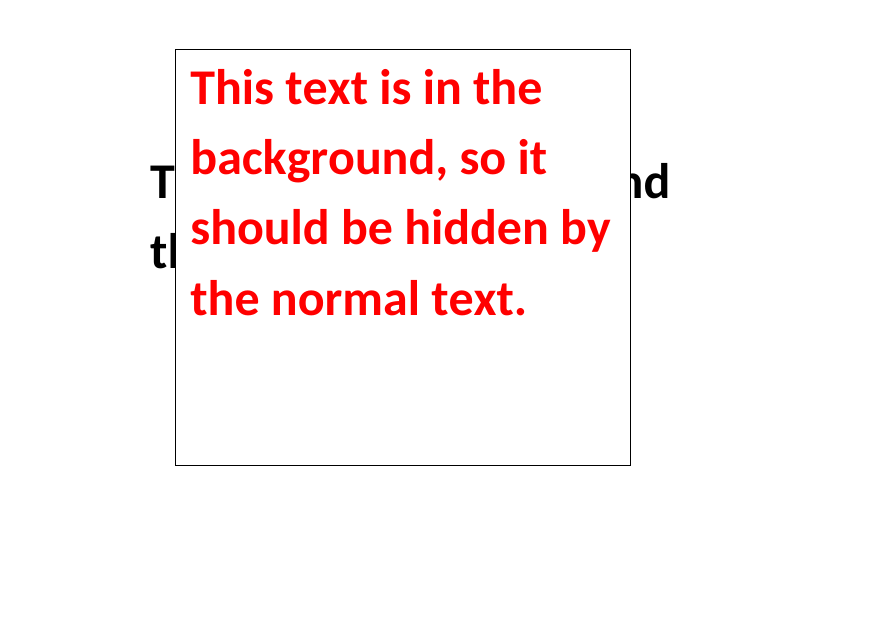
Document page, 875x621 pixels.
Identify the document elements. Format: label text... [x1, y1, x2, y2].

text The textbox is set behind this normal text. [150, 150, 175, 281]
text The textbox is set behind this normal text. [631, 150, 724, 281]
